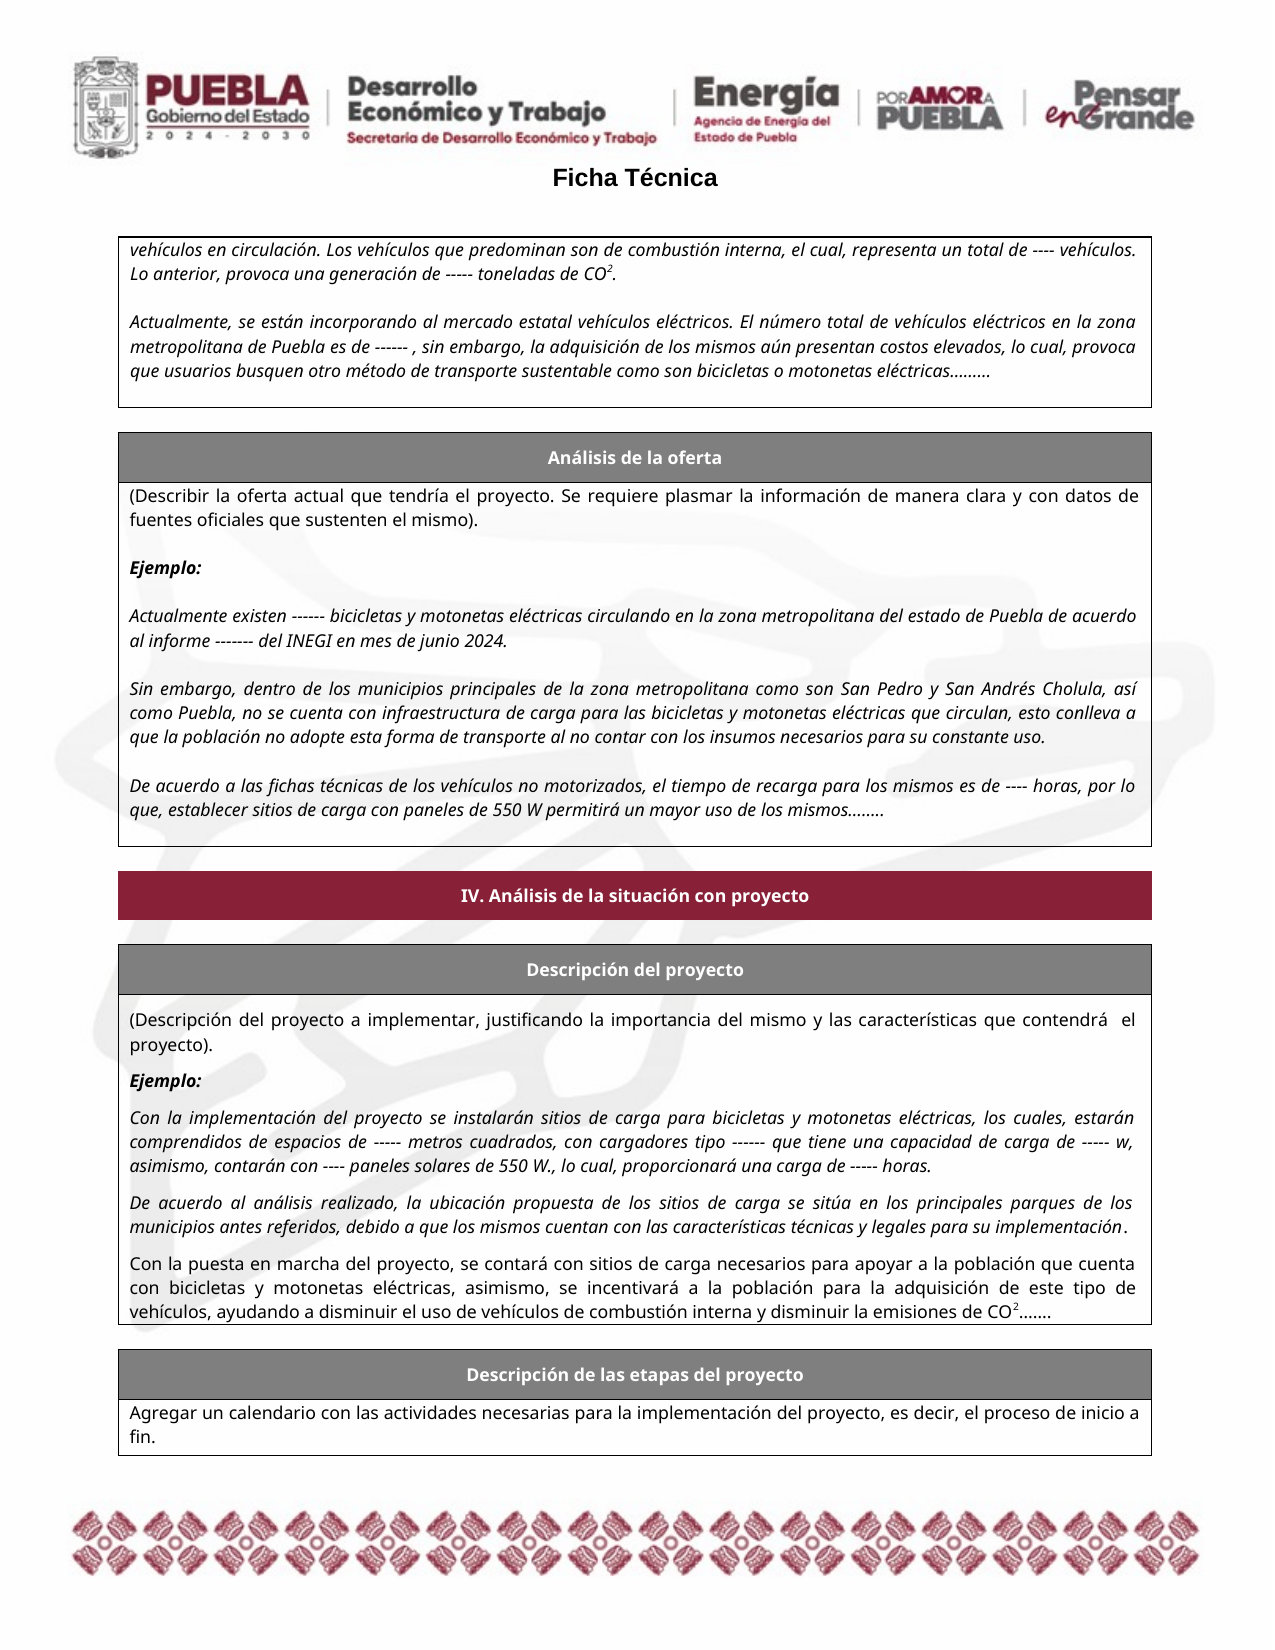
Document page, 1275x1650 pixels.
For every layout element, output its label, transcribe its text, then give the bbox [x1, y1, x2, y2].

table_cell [119, 238, 1151, 407]
picture [0, 0, 1273, 1650]
table_cell (Describir la oferta actual que tendría el proyecto. Se requiere plasmar la información de manera clara y con datos de fuentes oficiales que sustenten el mismo). Ejemplo: Actualmente existen ------ bicicletas y motonetas eléctricas circulando en la zona metropolitana del estado de Puebla de acuerdo al informe ------- del INEGI en mes de junio 2024. Sin embargo, dentro de los municipios principales de la zona metropolitana como son San Pedro y San Andrés Cholula, así como Puebla, no se cuenta con infraestructura de carga para las bicicletas y motonetas eléctricas que circulan, esto conlleva a que la población no adopte esta forma de transporte al no contar con los insumos necesarios para su constante uso. De acuerdo a las fichas técnicas de los vehículos no motorizados, el tiempo de recarga para los mismos es de ---- horas, por lo que, establecer sitios de carga con paneles de 550 W permitirá un mayor uso de los mismos…….. [119, 483, 1151, 846]
table_header Descripción del proyecto [119, 945, 1151, 994]
table_header Descripción de las etapas del proyecto [119, 1350, 1151, 1399]
table_cell Agregar un calendario con las actividades necesarias para la implementación del proyecto, es decir, el proceso de inicio a fin. Ejemplo: Para la implementación del proyecto, se requiere aproximadamente de 12 meses para la puesta en marcha. [119, 1400, 1151, 1455]
table_header Análisis de la oferta [119, 433, 1151, 482]
table_header IV. Análisis de la situación con proyecto [118, 871, 1152, 920]
table_cell (Descripción del proyecto a implementar, justificando la importancia del mismo y las características que contendrá el proyecto). Ejemplo: Con la implementación del proyecto se instalarán sitios de carga para bicicletas y motonetas eléctricas, los cuales, estarán comprendidos de espacios de ----- metros cuadrados, con cargadores tipo ------ que tiene una capacidad de carga de ----- w, asimismo, contarán con ---- paneles solares de 550 W., lo cual, proporcionará una carga de ----- horas. De acuerdo al análisis realizado, la ubicación propuesta de los sitios de carga se sitúa en los principales parques de los municipios antes referidos, debido a que los mismos cuentan con las características técnicas y legales para su implementación. Con la puesta en marcha del proyecto, se contará con sitios de carga necesarios para apoyar a la población que cuenta con bicicletas y motonetas eléctricas, asimismo, se incentivará a la población para la adquisición de este tipo de vehículos, ayudando a disminuir el uso de vehículos de combustión interna y disminuir la emisiones de CO2……. [119, 995, 1151, 1324]
